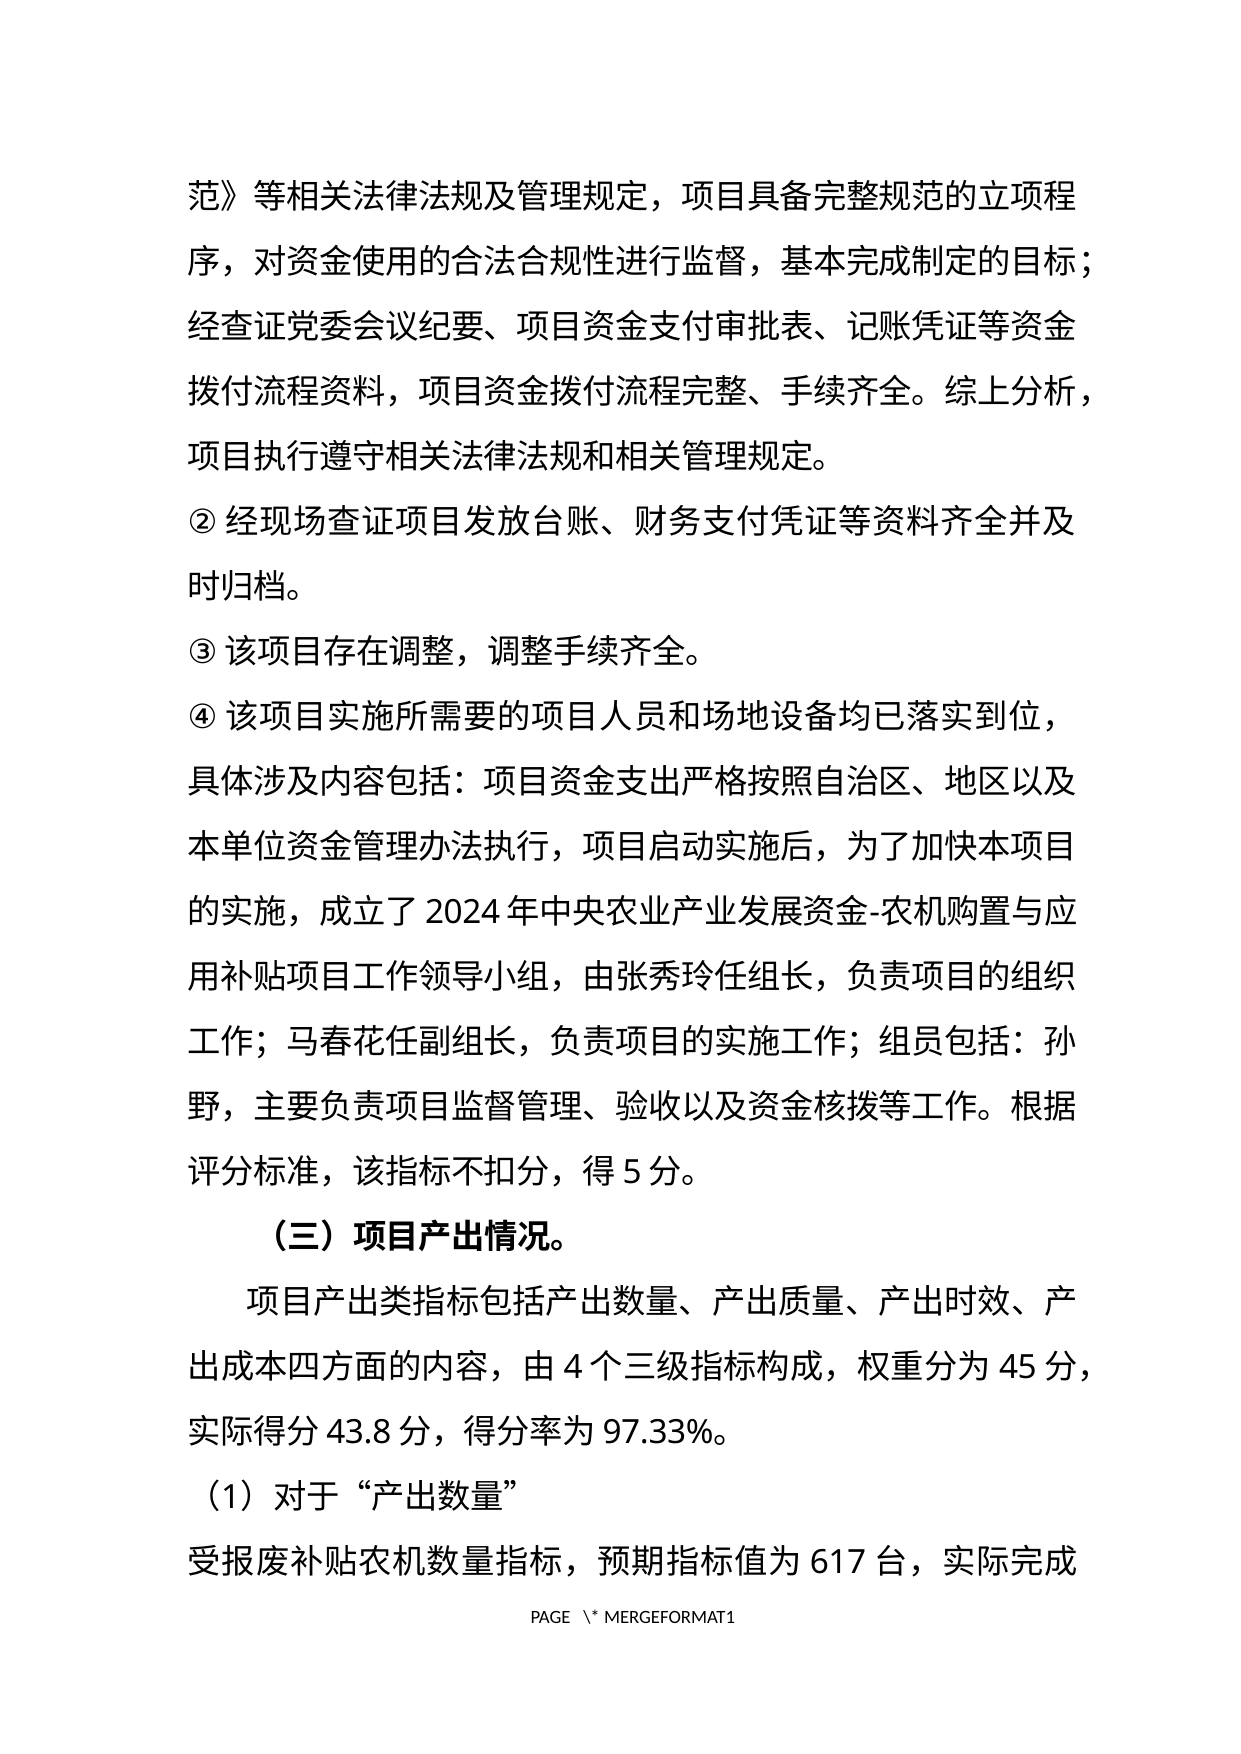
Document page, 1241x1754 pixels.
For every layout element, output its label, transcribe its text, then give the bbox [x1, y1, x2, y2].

text （三）项目产出情况。 [187, 1202, 1078, 1267]
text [187, 162, 1078, 1202]
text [187, 1267, 1078, 1592]
